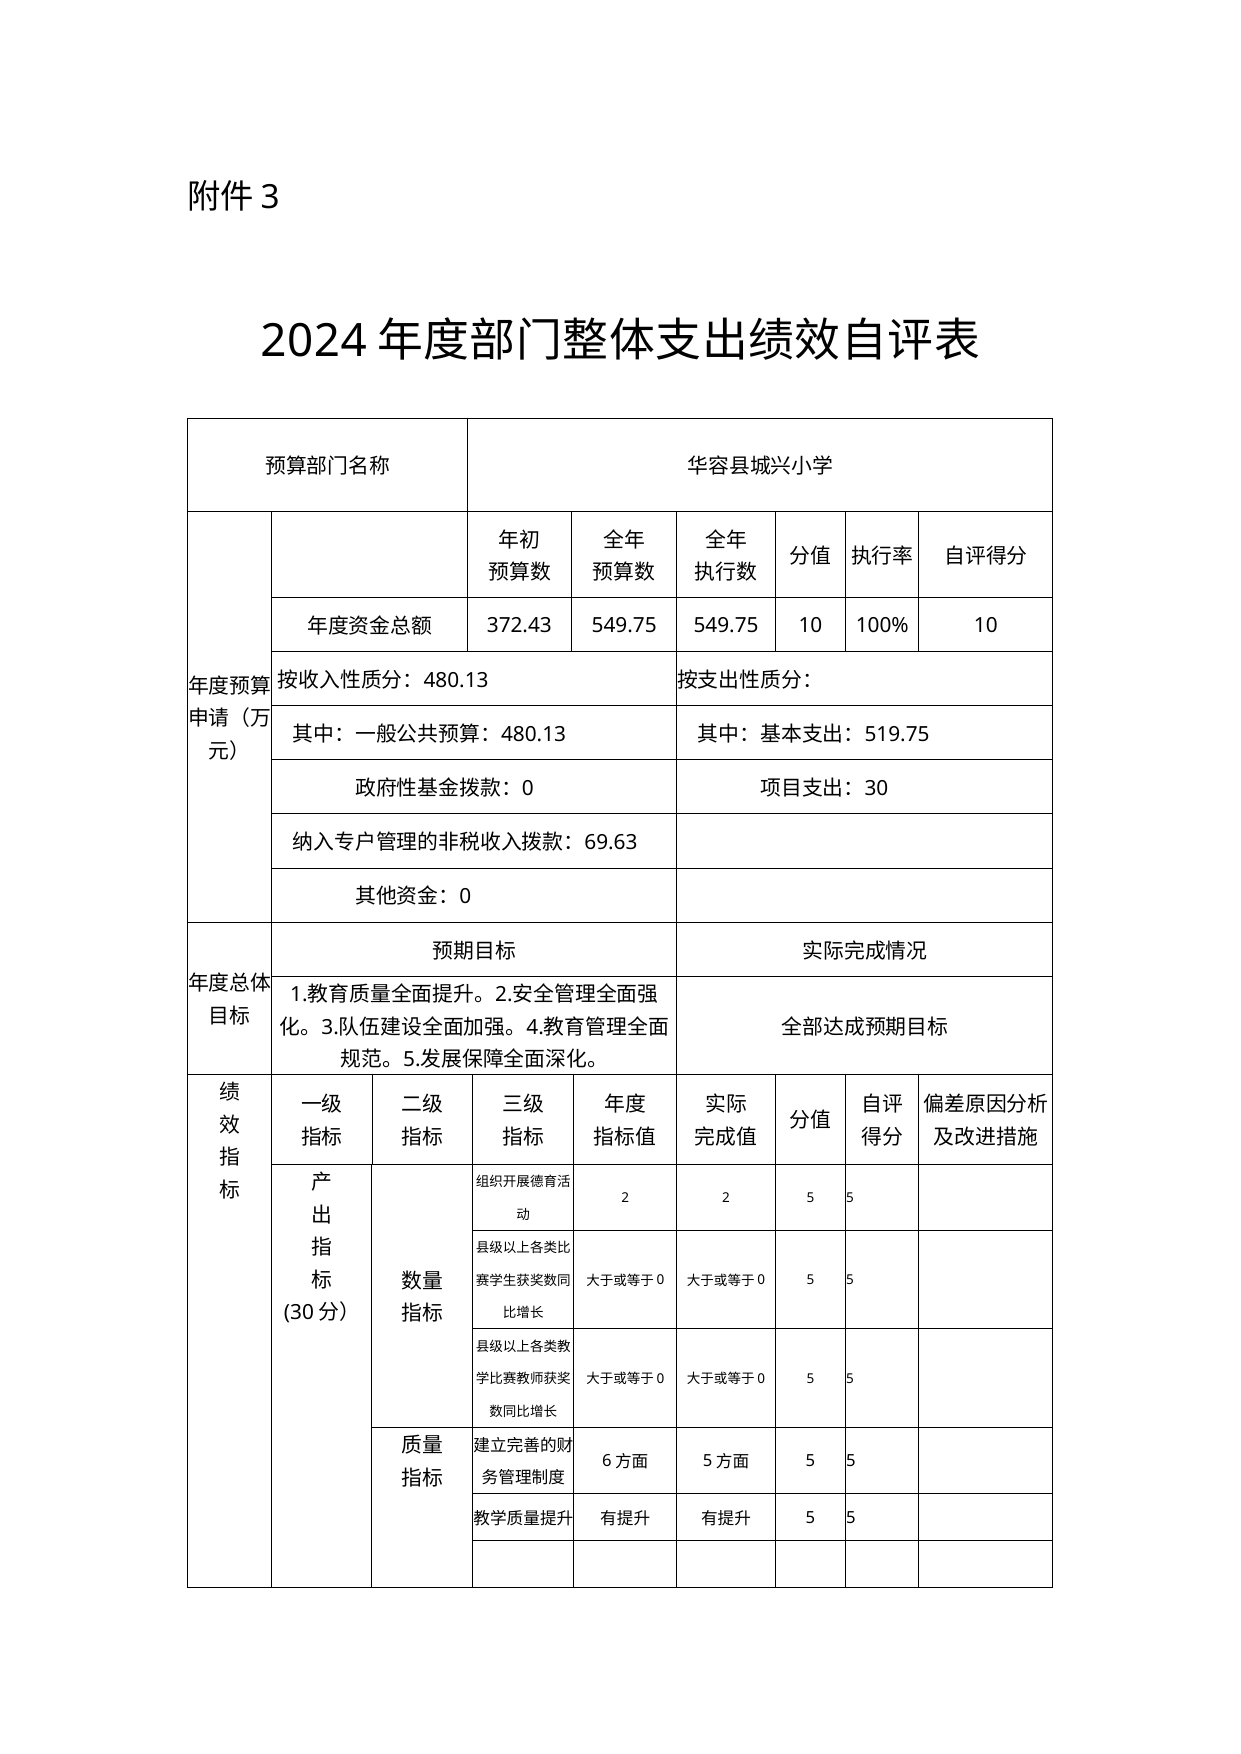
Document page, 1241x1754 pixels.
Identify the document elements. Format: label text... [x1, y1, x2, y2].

table_cell 实际 完成值 [677, 1075, 775, 1163]
table_cell 5 [846, 1165, 918, 1229]
table_cell 其中：一般公共预算：480.13 [272, 706, 676, 759]
table_cell [677, 1541, 775, 1587]
table_cell 5 [846, 1231, 918, 1328]
table_cell 大于或等于0 [574, 1231, 676, 1328]
table_cell 5 [776, 1428, 845, 1493]
table_cell 执行率 [846, 512, 918, 597]
table_cell [574, 1541, 676, 1587]
table_cell 教学质量提升 [473, 1494, 573, 1540]
table_cell [919, 1428, 1052, 1493]
table_cell 2 [574, 1165, 676, 1229]
table_cell 有提升 [677, 1494, 775, 1540]
table_cell 年度预算申请（万元） [188, 512, 271, 922]
table_cell 549.75 [677, 598, 775, 651]
table_cell 县级以上各类比赛学生获奖数同比增长 [473, 1231, 573, 1328]
table_cell 自评得分 [919, 512, 1052, 597]
table_cell 绩 效 指 标 [188, 1075, 271, 1587]
table_cell 全部达成预期目标 [677, 977, 1052, 1074]
table_cell 预期目标 [272, 923, 676, 976]
table_cell 年初 预算数 [468, 512, 571, 597]
table_cell 大于或等于0 [574, 1329, 676, 1427]
table_cell [919, 1494, 1052, 1540]
table_cell 5 [846, 1494, 918, 1540]
table_cell 5 [776, 1231, 845, 1328]
table_cell 全年 执行数 [677, 512, 775, 597]
table_cell 自评 得分 [846, 1075, 918, 1163]
table_cell [846, 1541, 918, 1587]
table_cell 分值 [776, 512, 845, 597]
table_cell 100% [846, 598, 918, 651]
table_cell 三级 指标 [473, 1075, 573, 1163]
table_cell 项目支出：30 [677, 760, 1052, 813]
text 2024年度部门整体支出绩效自评表 [187, 287, 1053, 385]
table_cell 10 [776, 598, 845, 651]
table_cell 1.教育质量全面提升。2.安全管理全面强化。3.队伍建设全面加强。4.教育管理全面规范。5.发展保障全面深化。 [272, 977, 676, 1074]
text 附件3 [187, 162, 1053, 227]
table_cell 5方面 [677, 1428, 775, 1493]
table_cell 年度总体目标 [188, 923, 271, 1074]
table_cell 纳入专户管理的非税收入拨款：69.63 [272, 814, 676, 867]
table_cell [677, 869, 1052, 922]
table_cell [919, 1165, 1052, 1229]
table_cell 全年 预算数 [572, 512, 676, 597]
table_header 华容县城兴小学 [468, 419, 1052, 511]
table_cell 政府性基金拨款：0 [272, 760, 676, 813]
table_cell 有提升 [574, 1494, 676, 1540]
table_cell 一级 指标 [272, 1075, 372, 1163]
table_cell 其他资金：0 [272, 869, 676, 922]
table_cell 10 [919, 598, 1052, 651]
table_cell 组织开展德育活动 [473, 1165, 573, 1229]
table_cell 县级以上各类教学比赛教师获奖数同比增长 [473, 1329, 573, 1427]
table_cell 大于或等于0 [677, 1329, 775, 1427]
table_cell [677, 814, 1052, 867]
table_cell 372.43 [468, 598, 571, 651]
table_cell 分值 [776, 1075, 845, 1163]
table_cell [919, 1541, 1052, 1587]
table_cell 6方面 [574, 1428, 676, 1493]
table_cell 质量 指标 [372, 1428, 472, 1587]
table_cell 数量 指标 [372, 1165, 472, 1427]
table_cell 大于或等于0 [677, 1231, 775, 1328]
table_cell [919, 1329, 1052, 1427]
table_cell 2 [677, 1165, 775, 1229]
table_cell 年度资金总额 [272, 598, 467, 651]
table_cell [776, 1541, 845, 1587]
table_cell 5 [776, 1329, 845, 1427]
table_cell 偏差原因分析及改进措施 [919, 1075, 1052, 1163]
table_cell 产 出 指 标 (30分） [272, 1165, 371, 1587]
table_cell [919, 1231, 1052, 1328]
table_cell 年度 指标值 [574, 1075, 676, 1163]
table_header 预算部门名称 [188, 419, 467, 511]
table_cell 5 [846, 1428, 918, 1493]
table_cell 按收入性质分：480.13 [272, 652, 676, 705]
table_cell 5 [846, 1329, 918, 1427]
table_cell [473, 1541, 573, 1587]
table_cell 二级 指标 [373, 1075, 472, 1163]
table_cell 按支出性质分： [677, 652, 1052, 705]
table_cell 实际完成情况 [677, 923, 1052, 976]
table_cell 其中：基本支出：519.75 [677, 706, 1052, 759]
table_cell 5 [776, 1165, 845, 1229]
table_cell 549.75 [572, 598, 676, 651]
table_cell 5 [776, 1494, 845, 1540]
table_cell 建立完善的财务管理制度 [473, 1428, 573, 1493]
table_cell [272, 512, 467, 597]
